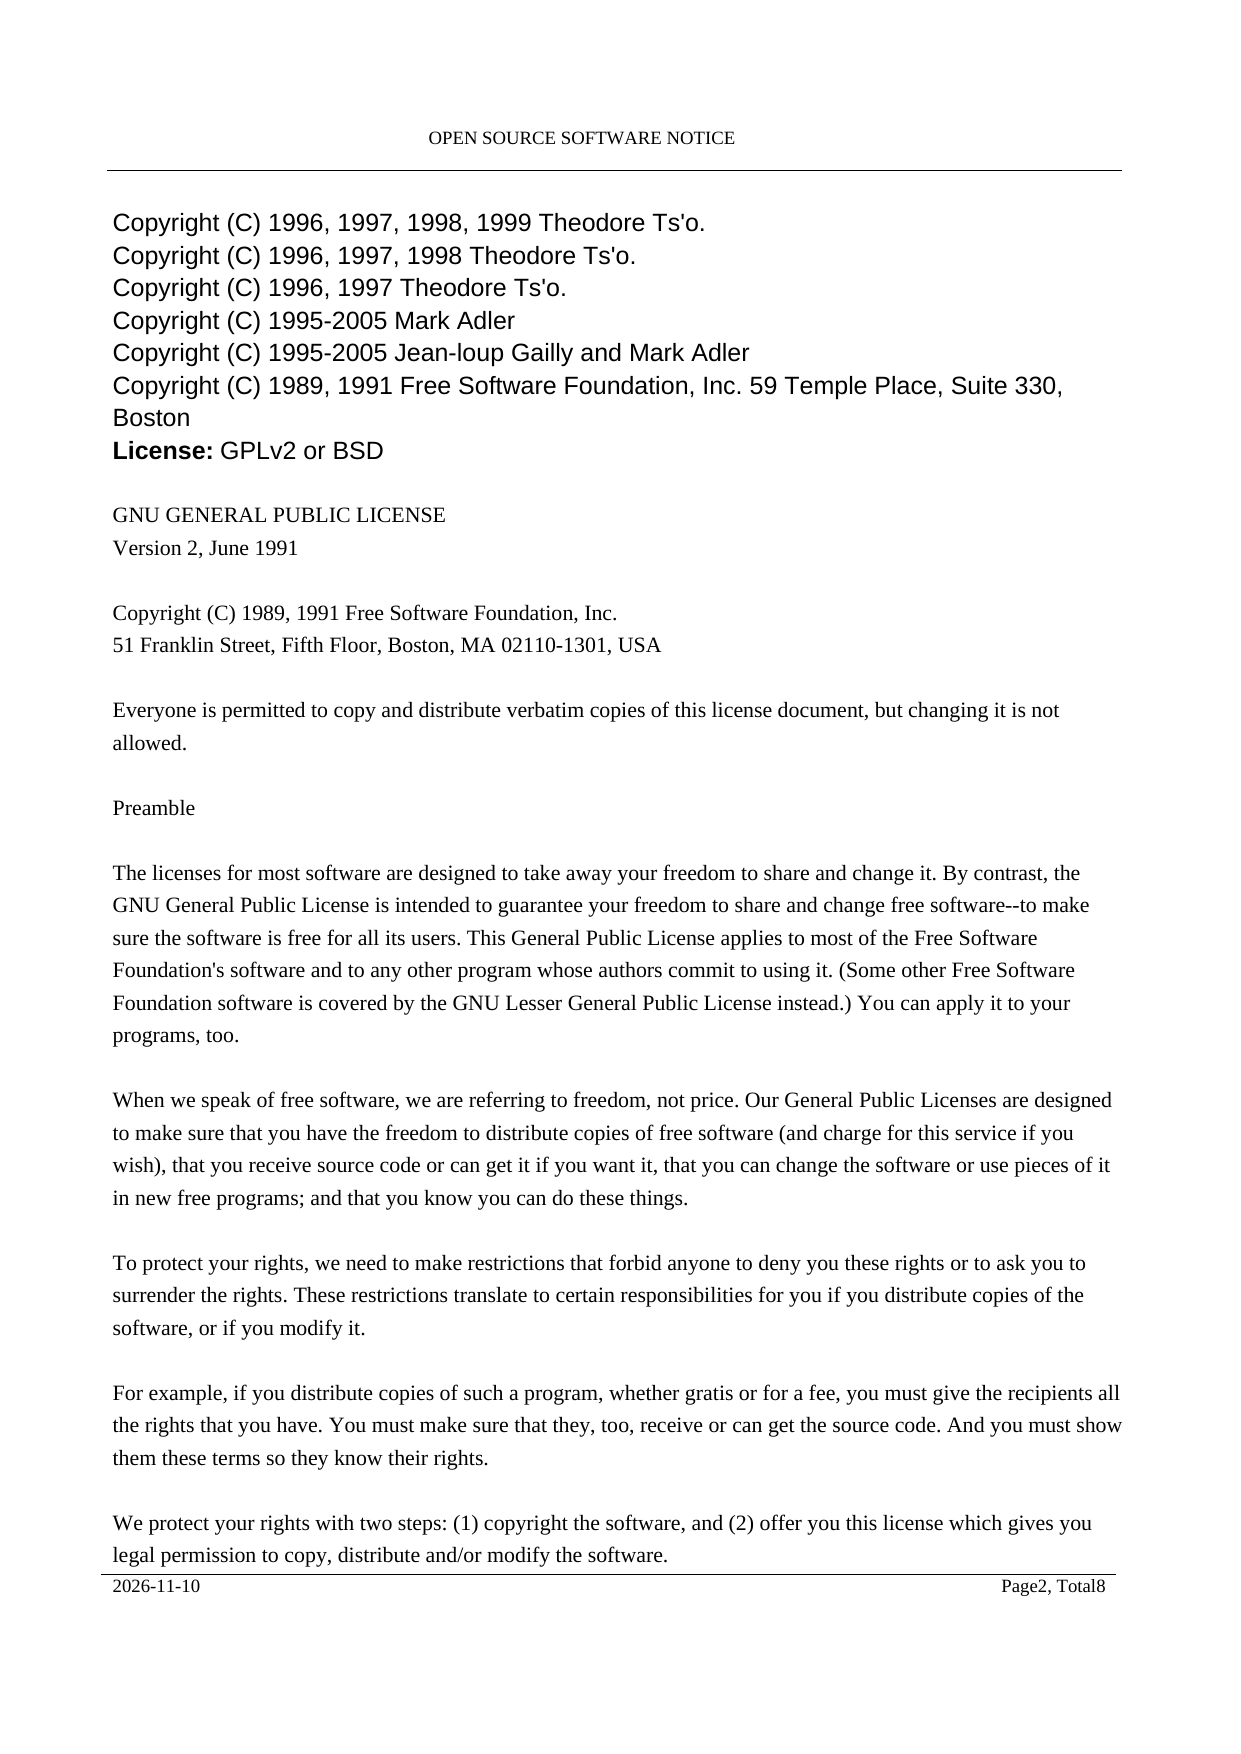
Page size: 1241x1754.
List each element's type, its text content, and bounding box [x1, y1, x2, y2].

text Copyright (C) 1996, 1997 Theodore Ts'o. [112, 271, 1128, 304]
text Copyright (C) 1995-2005 Jean-loup Gailly and Mark Adler [112, 336, 1128, 369]
text Copyright (C) 1995-2005 Mark Adler [112, 304, 1128, 336]
text Copyright (C) 1989, 1991 Free Software Foundation, Inc. 59 Temple Place, Suite 330, Boston [112, 369, 1128, 434]
text Copyright (C) 1996, 1997, 1998, 1999 Theodore Ts'o. [112, 206, 1128, 239]
text Copyright (C) 1996, 1997, 1998 Theodore Ts'o. [112, 239, 1128, 271]
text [112, 434, 1128, 1571]
